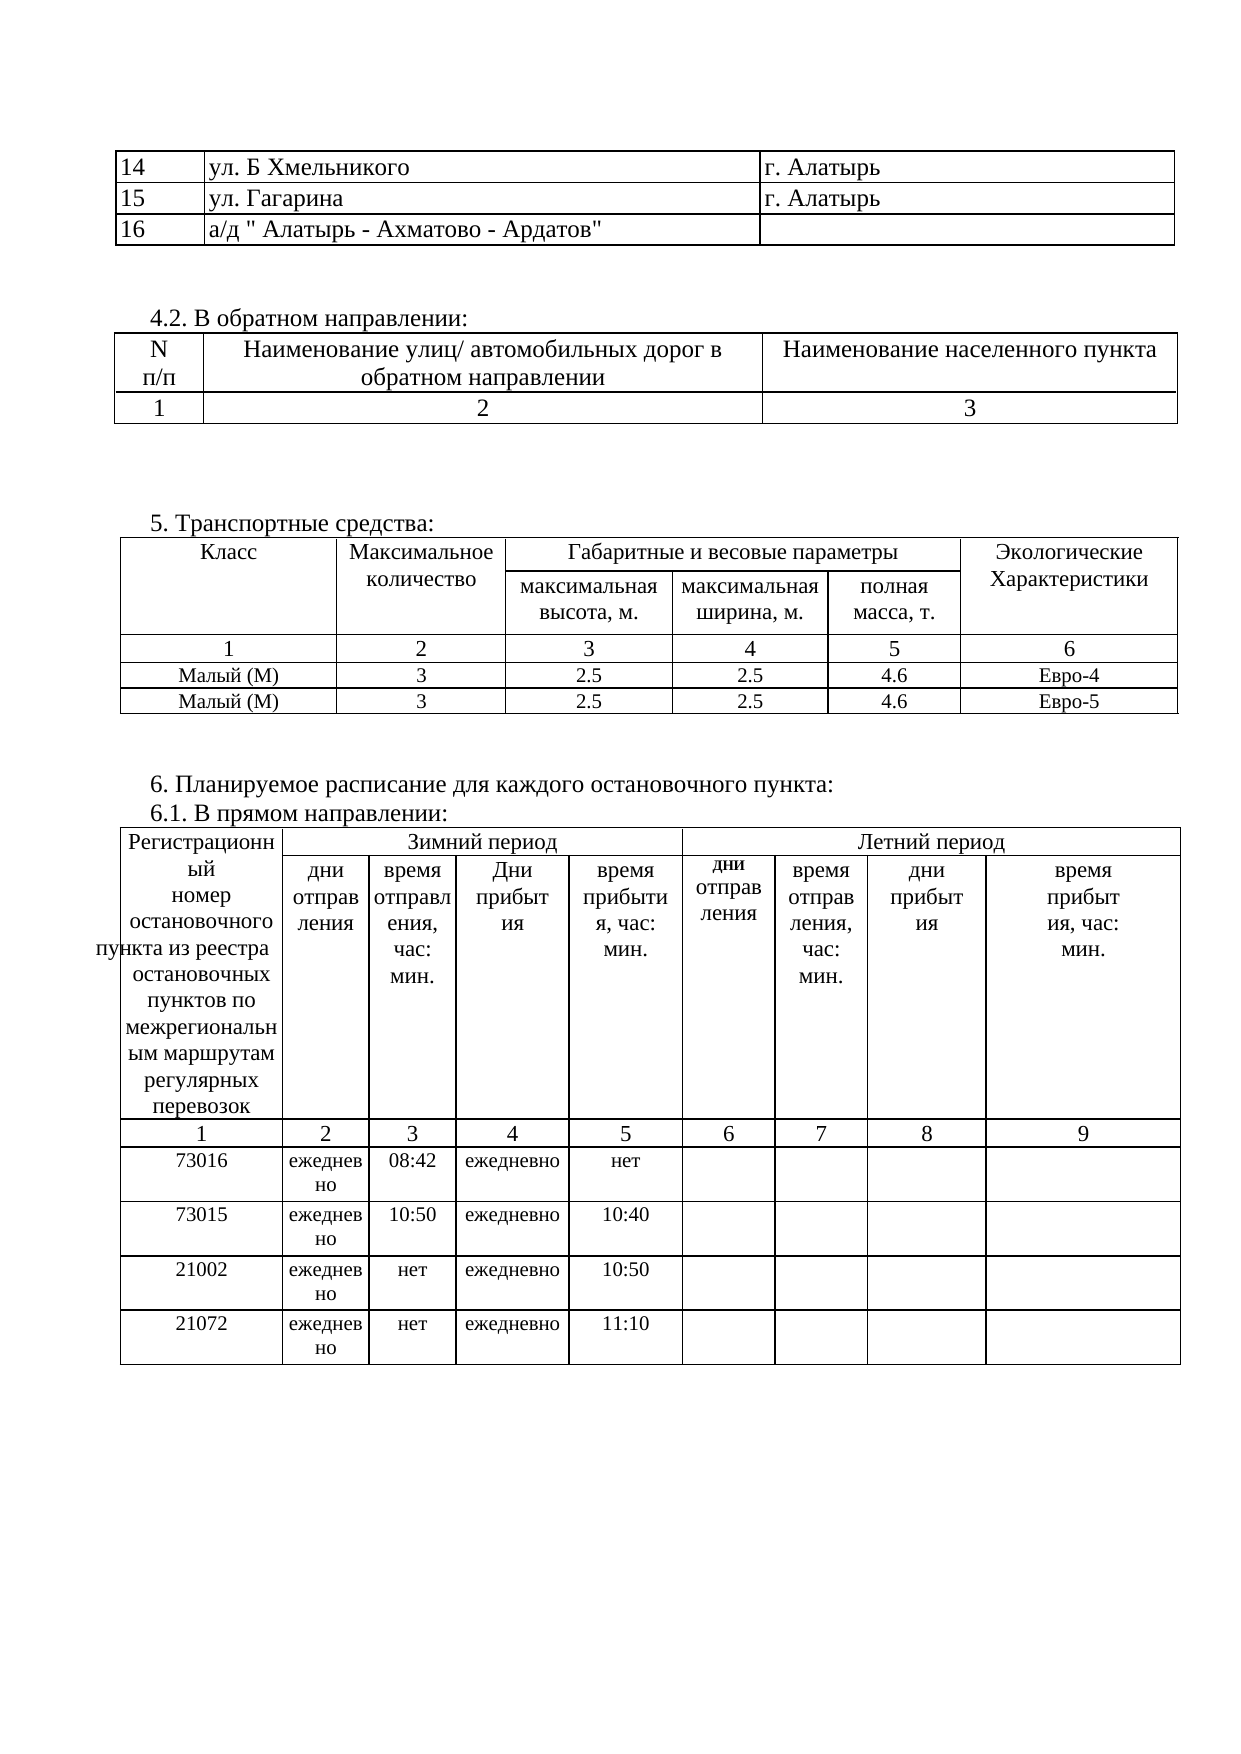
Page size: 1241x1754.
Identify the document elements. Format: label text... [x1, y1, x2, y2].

table_cell дни прибыт ия [868, 856, 985, 1118]
table_cell [776, 1148, 867, 1201]
table_cell время отправ ления, час: мин. [776, 856, 867, 1118]
table_cell 2 [283, 1120, 368, 1146]
table_cell 15 [117, 183, 204, 213]
table_cell [868, 1148, 985, 1201]
table_cell ежедневно [457, 1311, 568, 1364]
table_cell нет [370, 1257, 455, 1309]
table_cell [776, 1311, 867, 1364]
table_cell 5 [570, 1120, 682, 1146]
table_cell 2 [337, 635, 505, 661]
table_cell полная масса, т. [829, 572, 960, 633]
table_cell максимальная ширина, м. [673, 572, 827, 633]
table_cell [683, 1311, 774, 1364]
table_header Летний период [683, 828, 1180, 855]
table_cell 3 [506, 635, 672, 661]
table_cell ежедневно [457, 1148, 568, 1201]
table_cell 6 [683, 1120, 774, 1146]
table_cell [776, 1202, 867, 1255]
table_cell [868, 1257, 985, 1309]
table_header N п/п [115, 334, 203, 391]
table_cell 4 [457, 1120, 568, 1146]
table_header Зимний период [283, 828, 682, 855]
table_cell Евро-4 [961, 663, 1177, 687]
table_cell а/д " Алатырь - Ахматово - Ардатов" [205, 215, 759, 244]
table_cell 4 [673, 635, 827, 661]
text 6.1. В прямом направлении: [150, 798, 1090, 827]
table_cell 2.5 [673, 663, 827, 687]
table_cell Малый (М) [121, 663, 336, 687]
table_cell 2.5 [673, 689, 827, 713]
table_cell 8 [868, 1120, 985, 1146]
table_cell нет [570, 1148, 682, 1201]
text 4.2. В обратном направлении: [150, 303, 1090, 332]
table_cell 4.6 [829, 689, 960, 713]
table_cell время прибыти я, час: мин. [570, 856, 682, 1118]
table_cell 10:50 [370, 1202, 455, 1255]
table_cell 1 [121, 1120, 282, 1146]
table_cell [987, 1257, 1180, 1309]
table_cell ДНИ отправ ления [683, 856, 774, 1118]
table_cell ежедневно [283, 1257, 368, 1309]
table_cell время отправл ения, час: мин. [370, 856, 455, 1118]
table_header Габаритные и весовые параметры [506, 538, 960, 570]
table_cell 16 [117, 215, 204, 244]
table_cell [683, 1202, 774, 1255]
table_cell 21002 [121, 1257, 282, 1309]
text 5. Транспортные средства: [150, 508, 1090, 537]
table_cell ул. Б Хмельникого [205, 152, 759, 181]
table_cell [683, 1148, 774, 1201]
table_cell 5 [829, 635, 960, 661]
table_cell [683, 1257, 774, 1309]
table_cell 1 [121, 635, 336, 661]
table_cell [987, 1202, 1180, 1255]
table_cell [761, 215, 1174, 244]
table_cell 9 [987, 1120, 1180, 1146]
table_header Регистрационный номер остановочного пункта из реестра остановочных пунктов по межрегиональным маршрутам регулярных перевозок [121, 828, 282, 1118]
table_cell Малый (М) [121, 689, 336, 713]
table_cell 2.5 [506, 689, 672, 713]
table_header Экологические Характеристики [961, 538, 1177, 633]
table_cell 2 [204, 393, 762, 423]
table_cell ежедневно [283, 1148, 368, 1201]
table_cell г. Алатырь [761, 183, 1174, 213]
table_cell 73015 [121, 1202, 282, 1255]
table_cell Евро-5 [961, 689, 1177, 713]
table_header Наименование населенного пункта [763, 334, 1177, 391]
table_cell 1 [115, 392, 203, 423]
table_cell ул. Гагарина [205, 183, 759, 213]
table_cell 7 [776, 1120, 867, 1146]
table_cell 08:42 [370, 1148, 455, 1201]
table_cell дни отправ ления [283, 856, 368, 1118]
table_cell ежедневно [283, 1311, 368, 1364]
table_cell 10:50 [570, 1257, 682, 1309]
table_cell 3 [370, 1120, 455, 1146]
table_cell 3 [337, 663, 505, 687]
table_cell 21072 [121, 1311, 282, 1364]
table_cell нет [370, 1311, 455, 1364]
table_cell Дни прибыт ия [457, 856, 568, 1118]
table_cell 3 [337, 689, 505, 713]
table_cell ежедневно [283, 1202, 368, 1255]
table_cell [987, 1311, 1180, 1364]
table_cell ежедневно [457, 1257, 568, 1309]
table_cell [868, 1311, 985, 1364]
table_cell 6 [961, 635, 1177, 661]
table_header Максимальное количество [337, 538, 505, 633]
table_cell 10:40 [570, 1202, 682, 1255]
table_cell [868, 1202, 985, 1255]
table_cell 73016 [121, 1148, 282, 1201]
table_cell [776, 1257, 867, 1309]
table_cell 14 [117, 152, 204, 181]
table_header Класс [121, 538, 336, 633]
table_cell 2.5 [506, 663, 672, 687]
table_cell г. Алатырь [761, 152, 1174, 181]
table_cell 11:10 [570, 1311, 682, 1364]
table_header Наименование улиц/ автомобильных дорог в обратном направлении [204, 334, 762, 391]
table_cell [987, 1148, 1180, 1201]
table_cell максимальная высота, м. [506, 572, 672, 633]
table_cell 4.6 [829, 663, 960, 687]
table_cell ежедневно [457, 1202, 568, 1255]
text 6. Планируемое расписание для каждого остановочного пункта: [150, 769, 1090, 798]
table_cell 3 [763, 391, 1177, 423]
table_cell время прибыт ия, час: мин. [987, 856, 1180, 1118]
